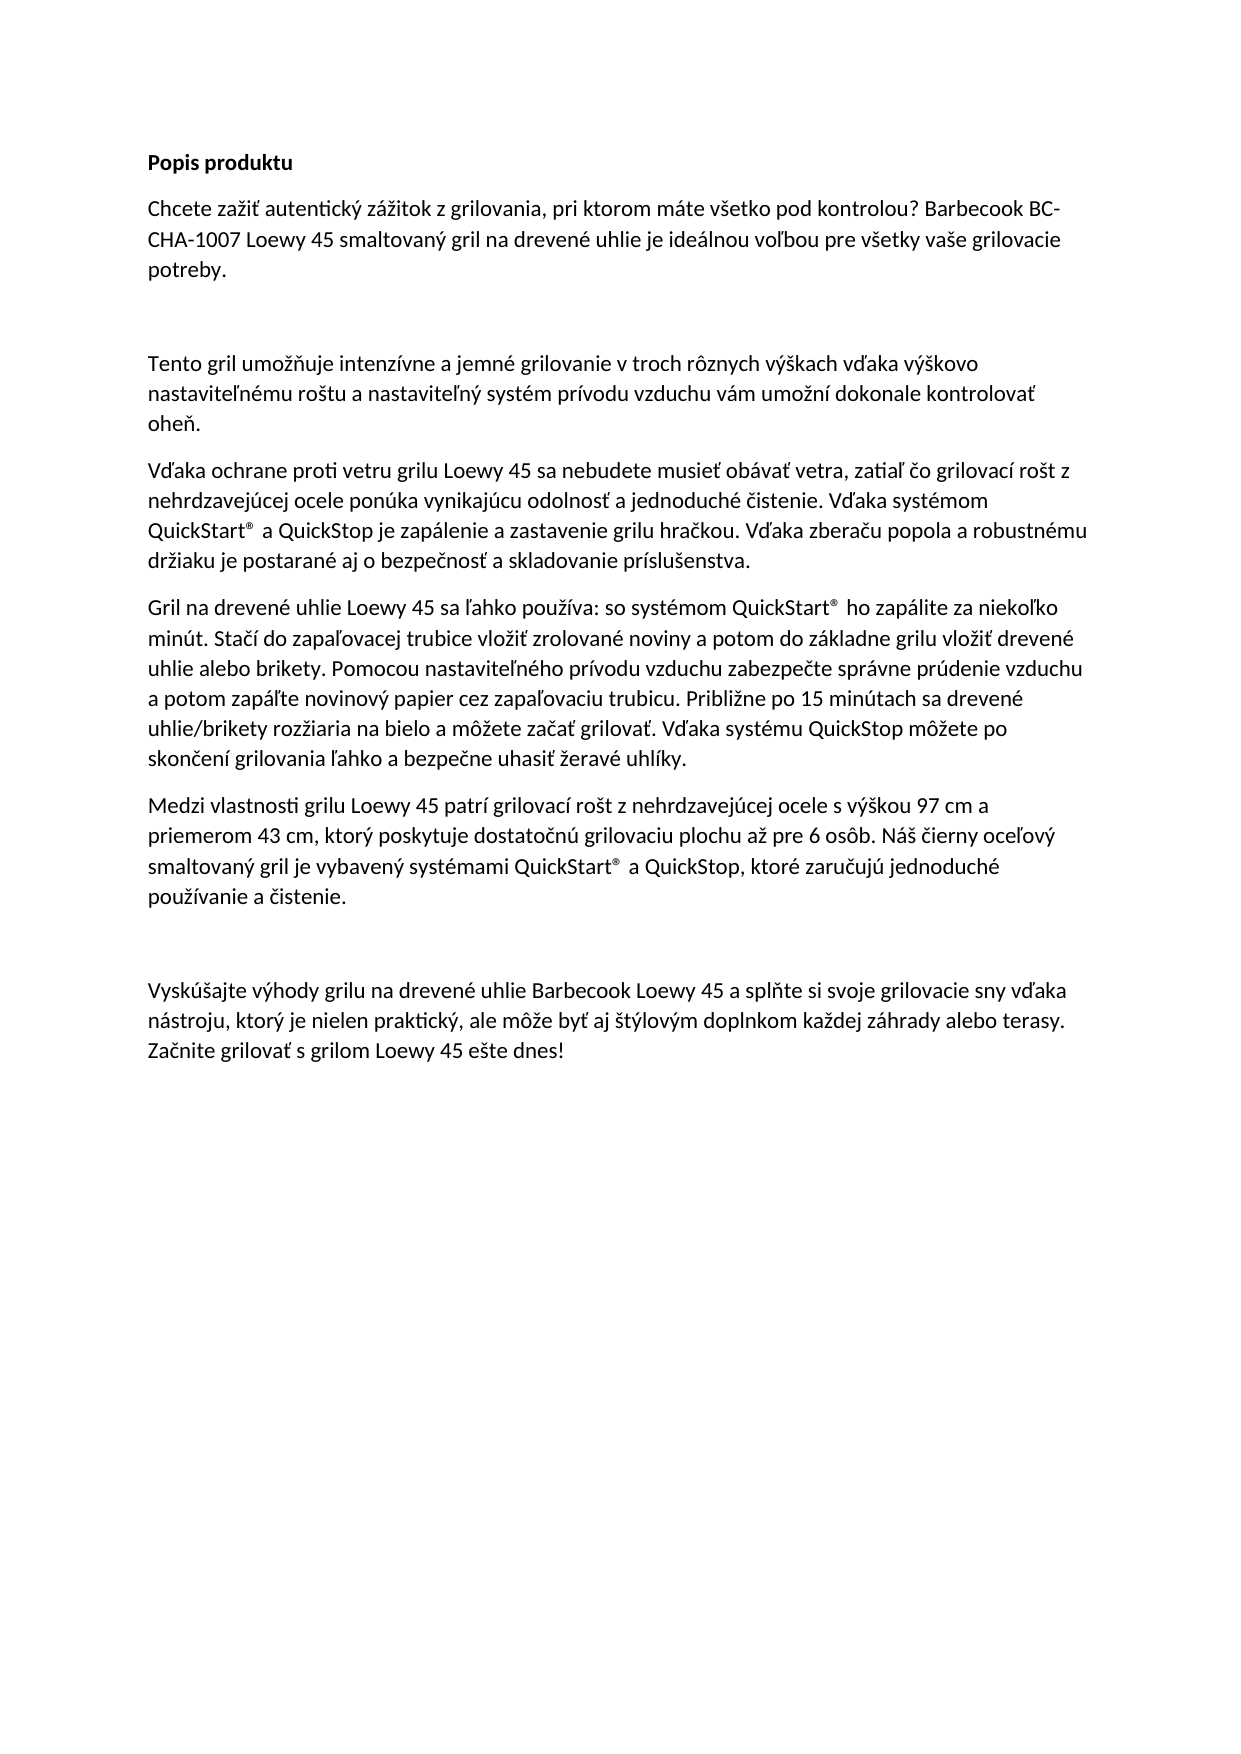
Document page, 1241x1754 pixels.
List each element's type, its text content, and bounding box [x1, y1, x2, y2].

text Medzi vlastnosti grilu Loewy 45 patrí grilovací rošt z nehrdzavejúcej ocele s výškou 97 cm a priemerom 43 cm, ktorý poskytuje dostatočnú grilovaciu plochu až pre 6 osôb. Náš čierny oceľový smaltovaný gril je vybavený systémami QuickStart® a QuickStop, ktoré zaručujú jednoduché používanie a čistenie. [148, 791, 1093, 910]
text Chcete zažiť autentický zážitok z grilovania, pri ktorom máte všetko pod kontrolou? Barbecook BC-CHA-1007 Loewy 45 smaltovaný gril na drevené uhlie je ideálnou voľbou pre všetky vaše grilovacie potreby. [148, 194, 1093, 283]
text Gril na drevené uhlie Loewy 45 sa ľahko používa: so systémom QuickStart® ho zapálite za niekoľko minút. Stačí do zapaľovacej trubice vložiť zrolované noviny a potom do základne grilu vložiť drevené uhlie alebo brikety. Pomocou nastaviteľného prívodu vzduchu zabezpečte správne prúdenie vzduchu a potom zapáľte novinový papier cez zapaľovaciu trubicu. Približne po 15 minútach sa drevené uhlie/brikety rozžiaria na bielo a môžete začať grilovať. Vďaka systému QuickStop môžete po skončení grilovania ľahko a bezpečne uhasiť žeravé uhlíky. [148, 593, 1093, 772]
text Vďaka ochrane proti vetru grilu Loewy 45 sa nebudete musieť obávať vetra, zatiaľ čo grilovací rošt z nehrdzavejúcej ocele ponúka vynikajúcu odolnosť a jednoduché čistenie. Vďaka systémom QuickStart® a QuickStop je zapálenie a zastavenie grilu hračkou. Vďaka zberaču popola a robustnému držiaku je postarané aj o bezpečnosť a skladovanie príslušenstva. [148, 456, 1093, 574]
text Tento gril umožňuje intenzívne a jemné grilovanie v troch rôznych výškach vďaka výškovo nastaviteľnému roštu a nastaviteľný systém prívodu vzduchu vám umožní dokonale kontrolovať oheň. [148, 349, 1093, 437]
text Popis produktu [148, 148, 1093, 176]
text Vyskúšajte výhody grilu na drevené uhlie Barbecook Loewy 45 a splňte si svoje grilovacie sny vďaka nástroju, ktorý je nielen praktický, ale môže byť aj štýlovým doplnkom každej záhrady alebo terasy. Začnite grilovať s grilom Loewy 45 ešte dnes! [148, 976, 1093, 1064]
